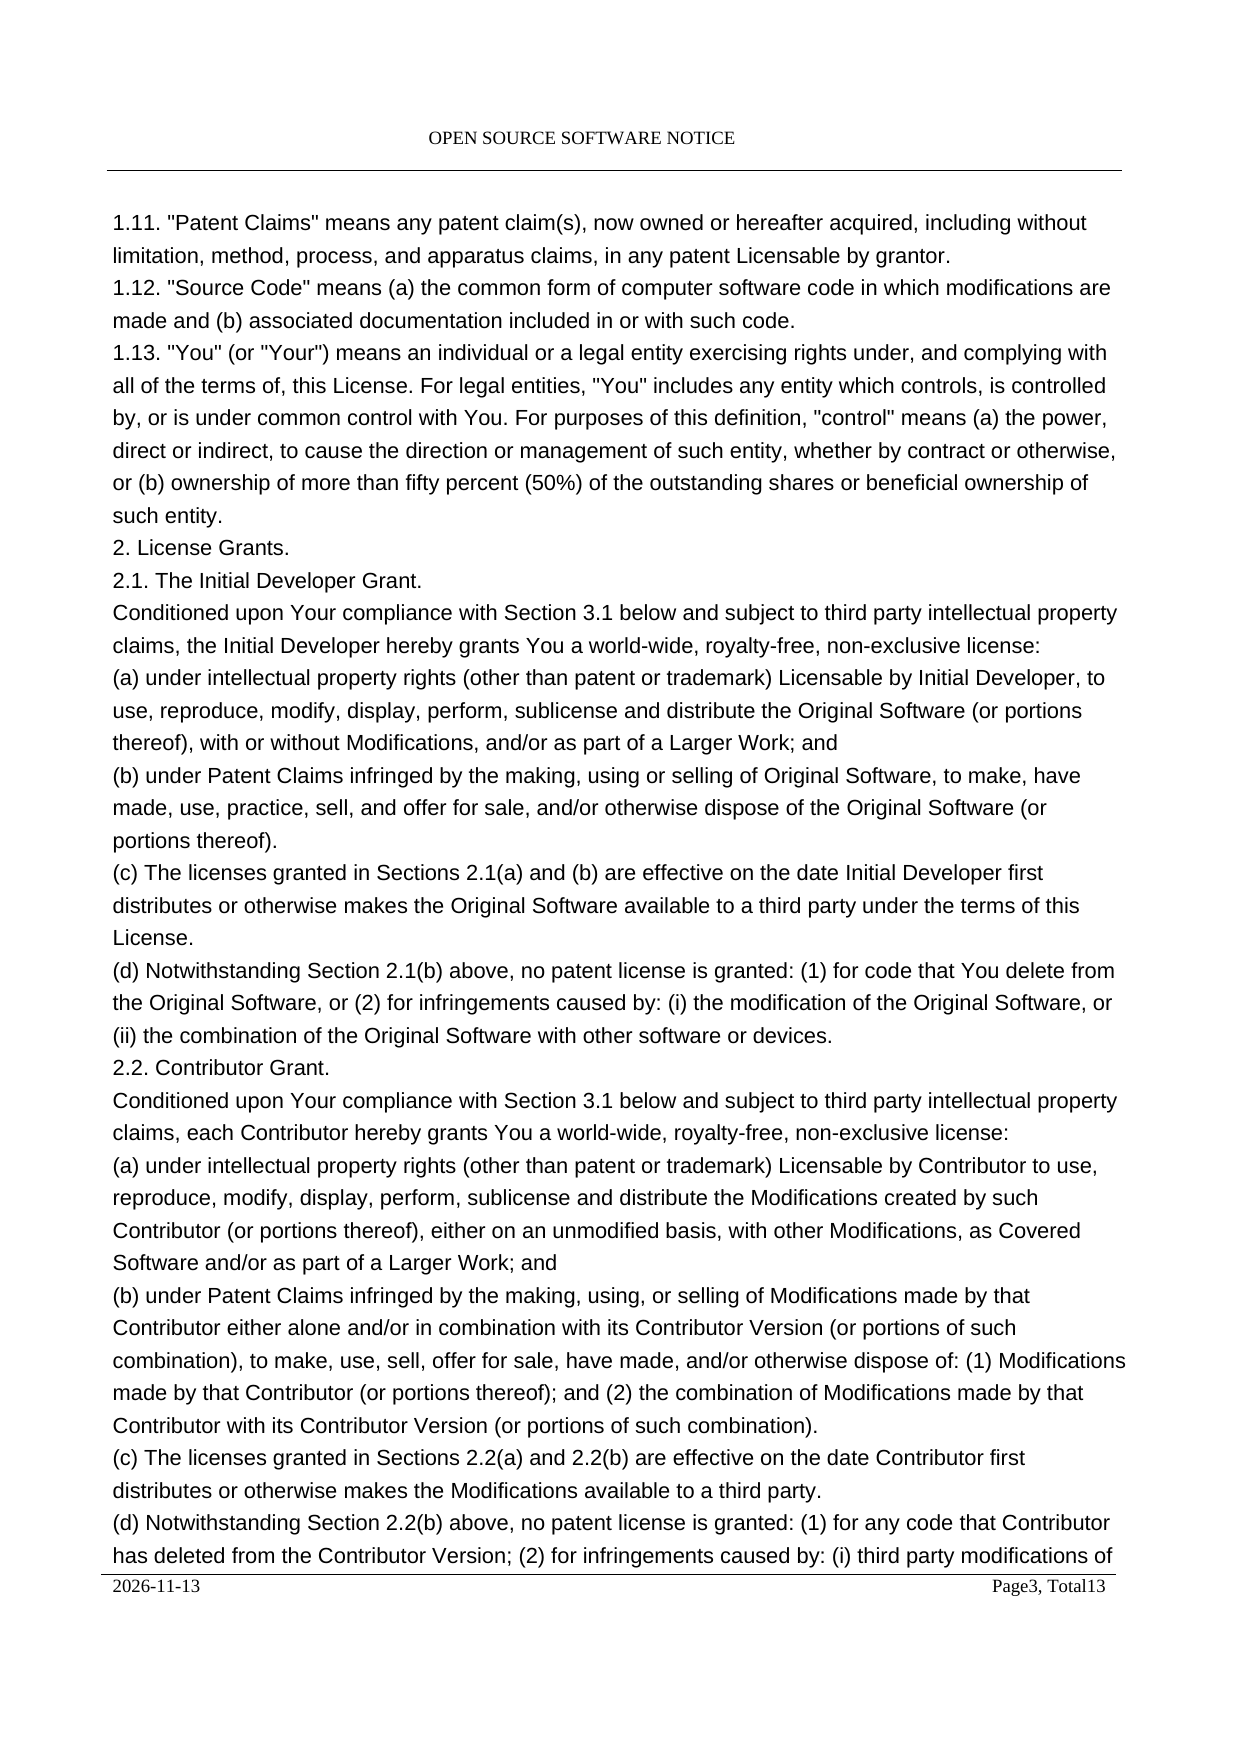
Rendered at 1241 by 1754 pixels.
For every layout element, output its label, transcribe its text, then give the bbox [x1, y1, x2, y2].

text Conditioned upon Your compliance with Section 3.1 below and subject to third party intellectual property claims, the Initial Developer hereby grants You a world-wide, royalty-free, non-exclusive license: [112, 596, 1128, 661]
text Conditioned upon Your compliance with Section 3.1 below and subject to third party intellectual property claims, each Contributor hereby grants You a world-wide, royalty-free, non-exclusive license: [112, 1084, 1128, 1149]
text 1.12. "Source Code" means (a) the common form of computer software code in which modifications are made and (b) associated documentation included in or with such code. [112, 271, 1128, 336]
text (a) under intellectual property rights (other than patent or trademark) Licensable by Initial Developer, to use, reproduce, modify, display, perform, sublicense and distribute the Original Software (or portions thereof), with or without Modifications, and/or as part of a Larger Work; and [112, 661, 1128, 759]
text (b) under Patent Claims infringed by the making, using, or selling of Modifications made by that Contributor either alone and/or in combination with its Contributor Version (or portions of such combination), to make, use, sell, offer for sale, have made, and/or otherwise dispose of: (1) Modifications made by that Contributor (or portions thereof); and (2) the combination of Modifications made by that Contributor with its Contributor Version (or portions of such combination). [112, 1279, 1128, 1441]
text (c) The licenses granted in Sections 2.2(a) and 2.2(b) are effective on the date Contributor first distributes or otherwise makes the Modifications available to a third party. [112, 1441, 1128, 1506]
text (b) under Patent Claims infringed by the making, using or selling of Original Software, to make, have made, use, practice, sell, and offer for sale, and/or otherwise dispose of the Original Software (or portions thereof). [112, 759, 1128, 856]
text (d) Notwithstanding Section 2.1(b) above, no patent license is granted: (1) for code that You delete from the Original Software, or (2) for infringements caused by: (i) the modification of the Original Software, or (ii) the combination of the Original Software with other software or devices. [112, 954, 1128, 1051]
text (c) The licenses granted in Sections 2.1(a) and (b) are effective on the date Initial Developer first distributes or otherwise makes the Original Software available to a third party under the terms of this License. [112, 856, 1128, 954]
text 2. License Grants. [112, 531, 1128, 564]
text 2.2. Contributor Grant. [112, 1051, 1128, 1084]
text 1.13. "You" (or "Your") means an individual or a legal entity exercising rights under, and complying with all of the terms of, this License. For legal entities, "You" includes any entity which controls, is controlled by, or is under common control with You. For purposes of this definition, "control" means (a) the power, direct or indirect, to cause the direction or management of such entity, whether by contract or otherwise, or (b) ownership of more than fifty percent (50%) of the outstanding shares or beneficial ownership of such entity. [112, 336, 1128, 531]
text 2.1. The Initial Developer Grant. [112, 564, 1128, 596]
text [112, 1506, 1128, 1571]
text (a) under intellectual property rights (other than patent or trademark) Licensable by Contributor to use, reproduce, modify, display, perform, sublicense and distribute the Modifications created by such Contributor (or portions thereof), either on an unmodified basis, with other Modifications, as Covered Software and/or as part of a Larger Work; and [112, 1149, 1128, 1279]
text 1.11. "Patent Claims" means any patent claim(s), now owned or hereafter acquired, including without limitation, method, process, and apparatus claims, in any patent Licensable by grantor. [112, 206, 1128, 271]
